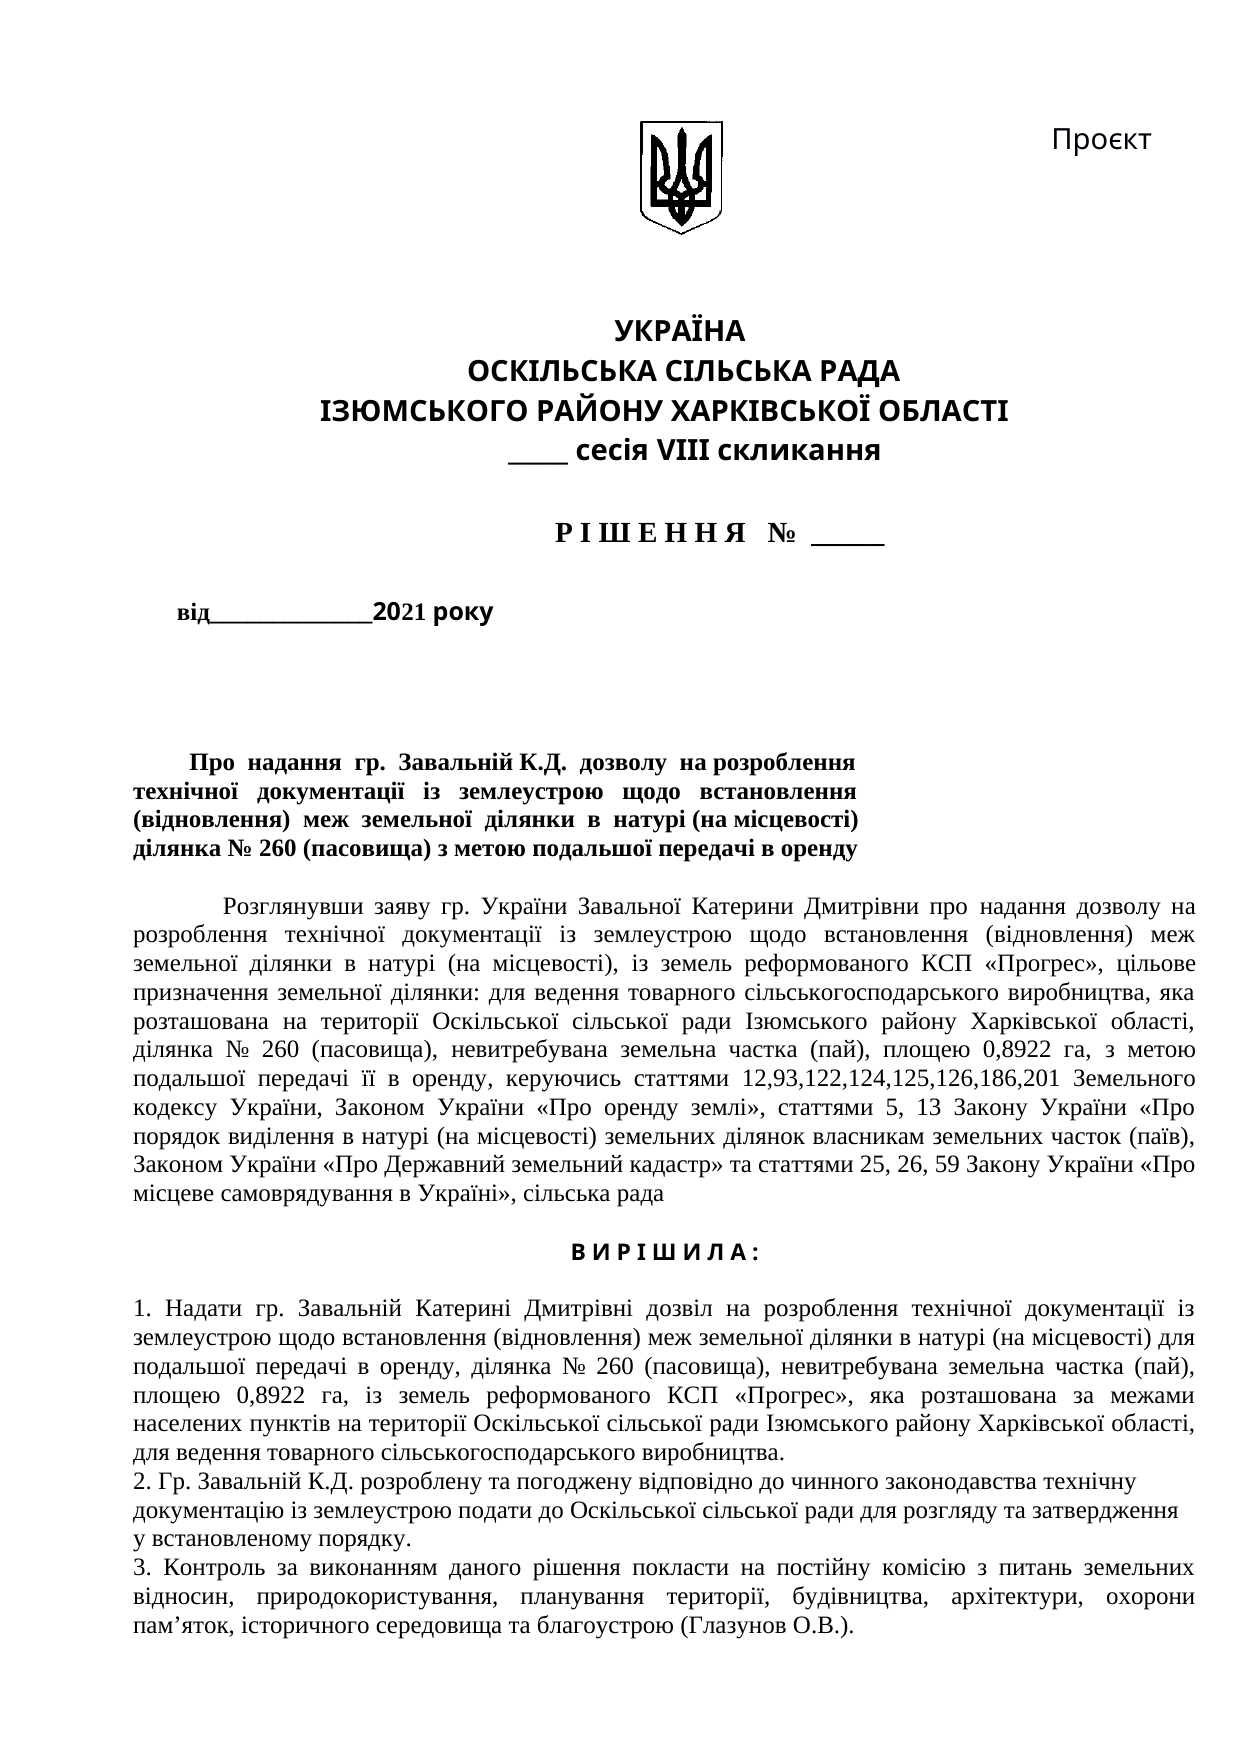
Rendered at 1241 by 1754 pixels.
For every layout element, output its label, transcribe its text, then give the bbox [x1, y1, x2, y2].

text (відновлення) меж земельної ділянки в натурі (на місцевості) [133, 804, 1196, 833]
text _____ сесія VІІІ скликання [133, 429, 1196, 469]
text 2. Гр. Завальній К.Д. розроблену та погоджену відповідно до чинного законодавства технічну документацію із землеустрою подати до Оскільської сільської ради для розгляду та затвердження у встановленому порядку. [133, 1466, 1196, 1552]
text Розглянувши заяву гр. України Завальної Катерини Дмитрівни про надання дозволу на розроблення технічної документації із землеустрою щодо встановлення (відновлення) меж земельної ділянки в натурі (на місцевості), із земель реформованого КСП «Прогрес», цільове призначення земельної ділянки: для ведення товарного сільськогосподарського виробництва, яка розташована на території Оскільської сільської ради Ізюмського району Харківської області, ділянка № 260 (пасовища), невитребувана земельна частка (пай), площею 0,8922 га, з метою подальшої передачі її в оренду, керуючись статтями 12,93,122,124,125,126,186,201 Земельного кодексу України, Законом України «Про оренду землі», статтями 5, 13 Закону України «Про порядок виділення в натурі (на місцевості) земельних ділянок власникам земельних часток (паїв), Законом України «Про Державний земельний кадастр» та статтями 25, 26, 59 Закону України «Про місцеве самоврядування в Україні», сільська рада [133, 891, 1196, 1207]
text УКРАЇНА [133, 310, 1196, 350]
text ОСКІЛЬСЬКА СІЛЬСЬКА РАДА [133, 350, 1196, 390]
text 1. Надати гр. Завальній Катерині Дмитрівні дозвіл на розроблення технічної документації із землеустрою щодо встановлення (відновлення) меж земельної ділянки в натурі (на місцевості) для подальшої передачі в оренду, ділянка № 260 (пасовища), невитребувана земельна частка (пай), площею 0,8922 га, із земель реформованого КСП «Прогрес», яка розташована за межами населених пунктів на території Оскільської сільської ради Ізюмського району Харківської області, для ведення товарного сільськогосподарського виробництва. [133, 1293, 1196, 1466]
text Р І Ш Е Н Н Я № _____ [183, 515, 1196, 548]
table_header Проєкт [144, 118, 1163, 310]
text В И Р І Ш И Л А : [133, 1236, 1196, 1267]
text ділянка № 260 (пасовища) з метою подальшої передачі в оренду [133, 833, 1196, 862]
text Про надання гр. Завальній К.Д. дозволу на розроблення [133, 747, 1196, 776]
text ІЗЮМСЬКОГО РАЙОНУ ХАРКІВСЬКОЇ ОБЛАСТІ [133, 390, 1196, 429]
text від_____________2021 року [133, 594, 1196, 628]
text технічної документації із землеустрою щодо встановлення [133, 776, 1196, 804]
text 3. Контроль за виконанням даного рішення покласти на постійну комісію з питань земельних відносин, природокористування, планування території, будівництва, архітектури, охорони пам’яток, історичного середовища та благоустрою (Глазунов О.В.). [133, 1552, 1196, 1638]
